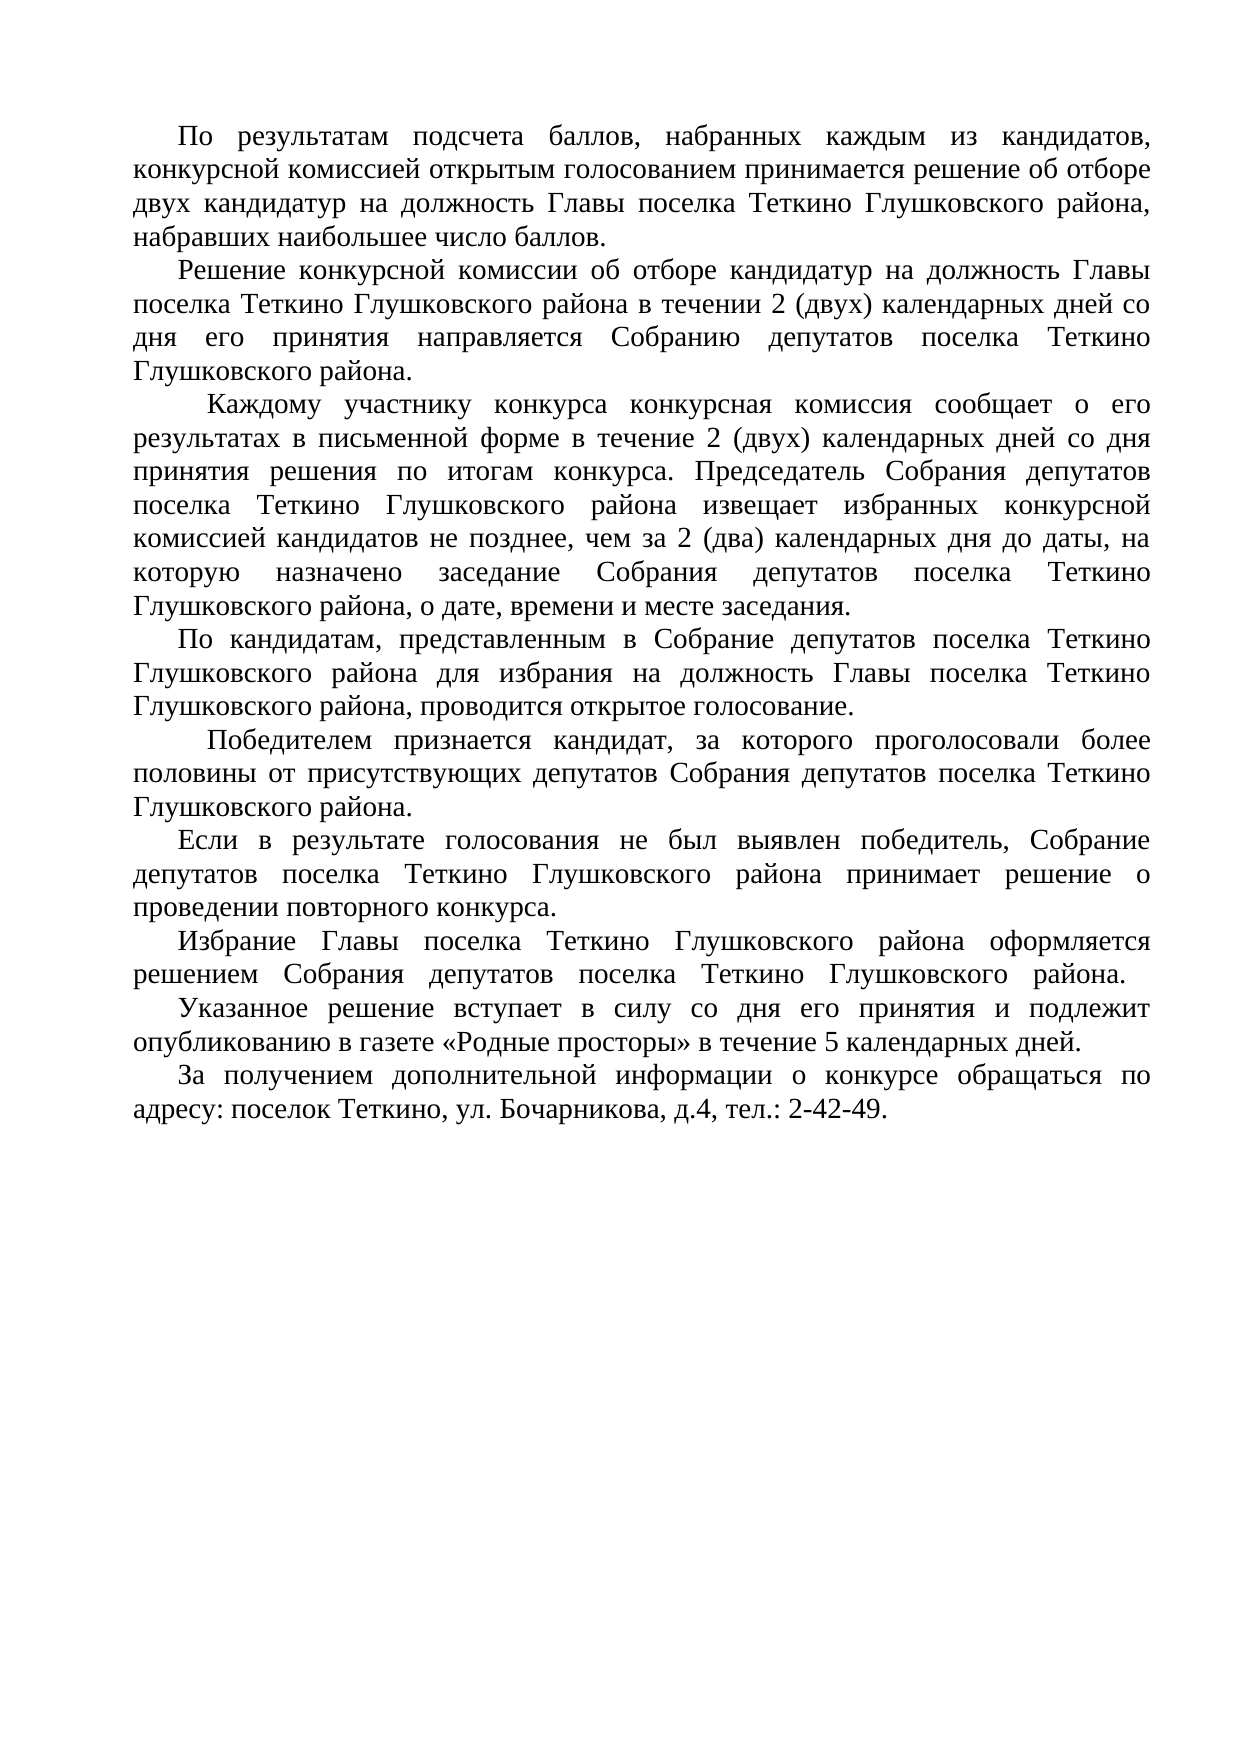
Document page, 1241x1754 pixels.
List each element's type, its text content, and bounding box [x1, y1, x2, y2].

text Победителем признается кандидат, за которого проголосовали более половины от присутствующих депутатов Собрания депутатов поселка Теткино Глушковского района. [133, 722, 1152, 822]
text Если в результате голосования не был выявлен победитель, Собрание депутатов поселка Теткино Глушковского района принимает решение о проведении повторного конкурса. [133, 822, 1152, 923]
text Решение конкурсной комиссии об отборе кандидатур на должность Главы поселка Теткино Глушковского района в течении 2 (двух) календарных дней со дня его принятия направляется Собранию депутатов поселка Теткино Глушковского района. [133, 252, 1152, 386]
text За получением дополнительной информации о конкурсе обращаться по адресу: поселок Теткино, ул. Бочарникова, д.4, тел.: 2-42-49. [133, 1057, 1152, 1124]
text По кандидатам, представленным в Собрание депутатов поселка Теткино Глушковского района для избрания на должность Главы поселка Теткино Глушковского района, проводится открытое голосование. [133, 621, 1152, 722]
text Избрание Главы поселка Теткино Глушковского района оформляется решением Собрания депутатов поселка Теткино Глушковского района. Указанное решение вступает в силу со дня его принятия и подлежит опубликованию в газете «Родные просторы» в течение 5 календарных дней. [133, 923, 1152, 1057]
text Каждому участнику конкурса конкурсная комиссия сообщает о его результатах в письменной форме в течение 2 (двух) календарных дней со дня принятия решения по итогам конкурса. Председатель Собрания депутатов поселка Теткино Глушковского района извещает избранных конкурсной комиссией кандидатов не позднее, чем за 2 (два) календарных дня до даты, на которую назначено заседание Собрания депутатов поселка Теткино Глушковского района, о дате, времени и месте заседания. [133, 386, 1152, 621]
text По результатам подсчета баллов, набранных каждым из кандидатов, конкурсной комиссией открытым голосованием принимается решение об отборе двух кандидатур на должность Главы поселка Теткино Глушковского района, набравших наибольшее число баллов. [133, 118, 1152, 252]
